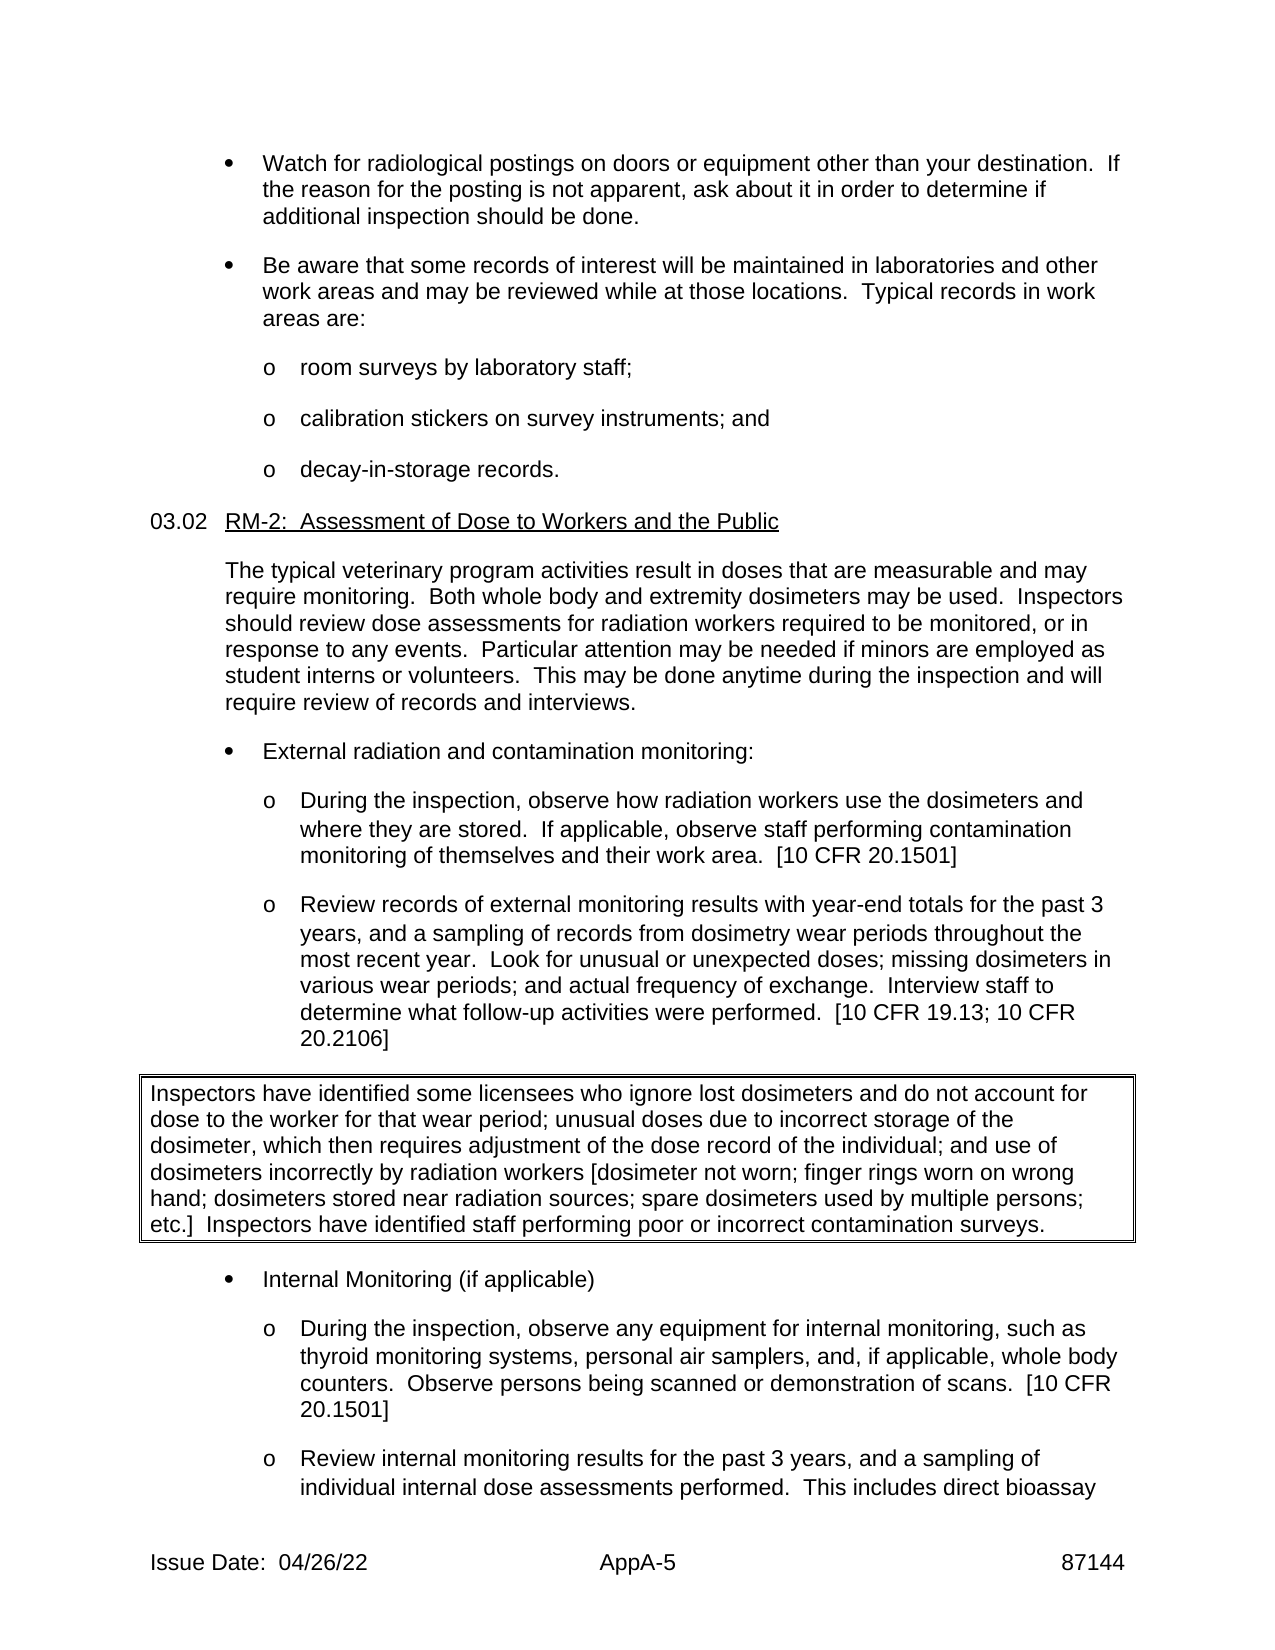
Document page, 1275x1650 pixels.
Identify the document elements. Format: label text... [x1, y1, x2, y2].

list decay-in-storage records. [262, 456, 1125, 485]
list room surveys by laboratory staff; [262, 354, 1125, 382]
list Review records of external monitoring results with year-end totals for the past 3 years, and a sampling of records from dosimetry wear periods throughout the most recent year. Look for unusual or unexpected doses; missing dosimeters in various wear periods; and actual frequency of exchange. Interview staff to determine what follow-up activities were performed. [10 CFR 19.13; 10 CFR 20.2106] [262, 891, 1125, 1051]
list During the inspection, observe how radiation workers use the dosimeters and where they are stored. If applicable, observe staff performing contamination monitoring of themselves and their work area. [10 CFR 20.1501] [262, 787, 1125, 868]
list External radiation and contamination monitoring: [225, 738, 1125, 764]
list During the inspection, observe any equipment for internal monitoring, such as thyroid monitoring systems, personal air samplers, and, if applicable, whole body counters. Observe persons being scanned or demonstration of scans. [10 CFR 20.1501] [262, 1315, 1125, 1422]
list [262, 1445, 1125, 1500]
list Internal Monitoring (if applicable) [225, 1266, 1125, 1292]
subtitle 03.02 RM-2: Assessment of Dose to Workers and the Public [150, 508, 1125, 534]
list calibration stickers on survey instruments; and [262, 405, 1125, 433]
text Inspectors have identified some licensees who ignore lost dosimeters and do not account for dose to the worker for that wear period; unusual doses due to incorrect storage of the dosimeter, which then requires adjustment of the dose record of the individual; and use of dosimeters incorrectly by radiation workers [dosimeter not worn; finger rings worn on wrong hand; dosimeters stored near radiation sources; spare dosimeters used by multiple persons; etc.] Inspectors have identified staff performing poor or incorrect contamination surveys. [142, 1078, 1133, 1240]
list Be aware that some records of interest will be maintained in laboratories and other work areas and may be reviewed while at those locations. Typical records in work areas are: [225, 252, 1125, 331]
text The typical veterinary program activities result in doses that are measurable and may require monitoring. Both whole body and extremity dosimeters may be used. Inspectors should review dose assessments for radiation workers required to be monitored, or in response to any events. Particular attention may be needed if minors are employed as student interns or volunteers. This may be done anytime during the inspection and will require review of records and interviews. [225, 557, 1125, 715]
list Watch for radiological postings on doors or equipment other than your destination. If the reason for the posting is not apparent, ask about it in order to determine if additional inspection should be done. [225, 150, 1125, 229]
